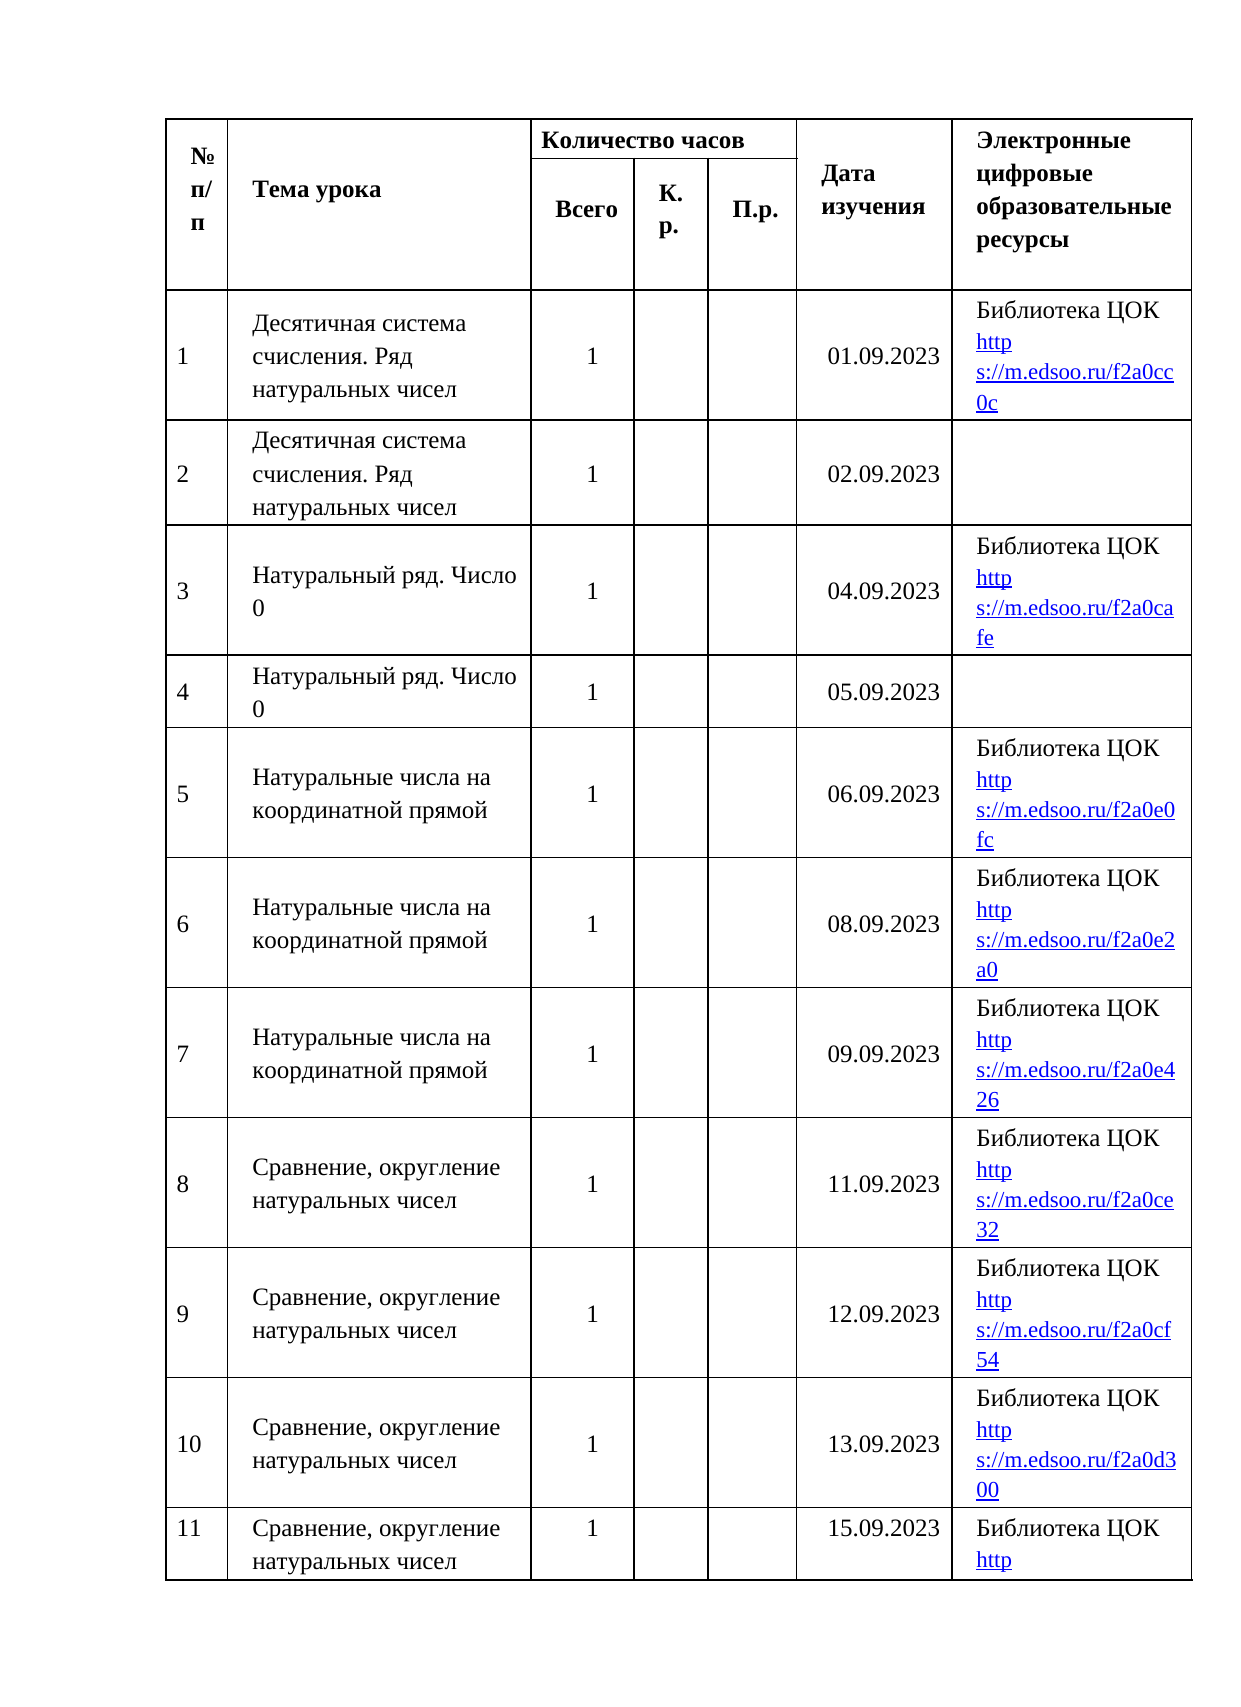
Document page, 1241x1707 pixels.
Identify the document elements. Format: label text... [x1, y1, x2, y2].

table_cell [709, 1378, 796, 1507]
table_header Количество часов [532, 120, 796, 157]
table_cell [635, 728, 707, 857]
table_cell [709, 1118, 796, 1247]
table_cell Десятичная система счисления. Ряд натуральных чисел [228, 421, 530, 524]
table_cell 1 [532, 291, 633, 419]
table_cell 1 [532, 526, 633, 654]
table_cell К.р. [635, 159, 707, 289]
table_cell 12.09.2023 [797, 1248, 951, 1377]
table_cell Библиотека ЦОК https://m.edsoo.ru/f2a0cafe [953, 526, 1191, 654]
table_cell 11.09.2023 [797, 1118, 951, 1247]
table_cell Десятичная система счисления. Ряд натуральных чисел [228, 291, 530, 419]
table_cell Сравнение, округление натуральных чисел [228, 1118, 530, 1247]
table_cell [709, 656, 796, 727]
table_header Дата изучения [797, 120, 951, 289]
table_cell 08.09.2023 [797, 858, 951, 987]
table_cell [635, 291, 707, 419]
table_cell [709, 988, 796, 1117]
table_cell 02.09.2023 [797, 421, 951, 524]
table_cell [953, 1508, 1191, 1579]
table_cell 1 [532, 421, 633, 524]
table_cell [709, 1248, 796, 1377]
table_cell 11 [167, 1508, 227, 1579]
table_cell 04.09.2023 [797, 526, 951, 654]
table_cell 13.09.2023 [797, 1378, 951, 1507]
table_cell 1 [532, 988, 633, 1117]
table_cell [953, 421, 1191, 524]
table_cell [635, 656, 707, 727]
table_cell [635, 1248, 707, 1377]
table_cell [709, 421, 796, 524]
table_cell 1 [532, 728, 633, 857]
table_cell 1 [532, 1378, 633, 1507]
table_cell Всего [532, 159, 633, 289]
table_cell Библиотека ЦОК https://m.edsoo.ru/f2a0e2a0 [953, 858, 1191, 987]
table_cell [709, 728, 796, 857]
table_cell [635, 1508, 707, 1579]
table_cell Натуральные числа на координатной прямой [228, 728, 530, 857]
table_cell 1 [167, 291, 227, 419]
table_cell Натуральные числа на координатной прямой [228, 858, 530, 987]
table_cell [709, 526, 796, 654]
table_cell [635, 421, 707, 524]
table_cell 09.09.2023 [797, 988, 951, 1117]
table_cell Натуральный ряд. Число 0 [228, 656, 530, 727]
table_cell Сравнение, округление натуральных чисел [228, 1248, 530, 1377]
table_cell 1 [532, 1118, 633, 1247]
table_header Тема урока [228, 120, 530, 289]
table_cell 9 [167, 1248, 227, 1377]
table_cell Библиотека ЦОК https://m.edsoo.ru/f2a0d300 [953, 1378, 1191, 1507]
table_header Электронные цифровые образовательные ресурсы [953, 120, 1191, 289]
table_cell [709, 858, 796, 987]
table_cell Библиотека ЦОК https://m.edsoo.ru/f2a0e426 [953, 988, 1191, 1117]
table_cell 4 [167, 656, 227, 727]
table_cell [635, 1118, 707, 1247]
table_cell Библиотека ЦОК https://m.edsoo.ru/f2a0cc0c [953, 291, 1191, 419]
table_cell 10 [167, 1378, 227, 1507]
table_header № п/п [167, 120, 227, 289]
table_cell [635, 988, 707, 1117]
table_cell Сравнение, округление натуральных чисел [228, 1378, 530, 1507]
table_cell [635, 858, 707, 987]
table_cell 8 [167, 1118, 227, 1247]
table_cell [709, 1508, 796, 1579]
table_cell 1 [532, 1248, 633, 1377]
table_cell 3 [167, 526, 227, 654]
table_cell 01.09.2023 [797, 291, 951, 419]
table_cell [228, 1508, 530, 1579]
table_cell 1 [532, 1508, 633, 1579]
table_cell [635, 1378, 707, 1507]
table_cell 6 [167, 858, 227, 987]
table_cell Библиотека ЦОК https://m.edsoo.ru/f2a0e0fc [953, 728, 1191, 857]
table_cell 06.09.2023 [797, 728, 951, 857]
table_cell Библиотека ЦОК https://m.edsoo.ru/f2a0cf54 [953, 1248, 1191, 1377]
table_cell 5 [167, 728, 227, 857]
table_cell 7 [167, 988, 227, 1117]
table_cell 05.09.2023 [797, 656, 951, 727]
table_cell 15.09.2023 [797, 1508, 951, 1579]
table_cell 1 [532, 858, 633, 987]
table_cell [635, 526, 707, 654]
table_cell Библиотека ЦОК https://m.edsoo.ru/f2a0ce32 [953, 1118, 1191, 1247]
table_cell [953, 656, 1191, 727]
table_cell 1 [532, 656, 633, 727]
table_cell П.р. [709, 159, 796, 289]
table_cell Натуральные числа на координатной прямой [228, 988, 530, 1117]
table_cell Натуральный ряд. Число 0 [228, 526, 530, 654]
table_cell [709, 291, 796, 419]
table_cell 2 [167, 421, 227, 524]
